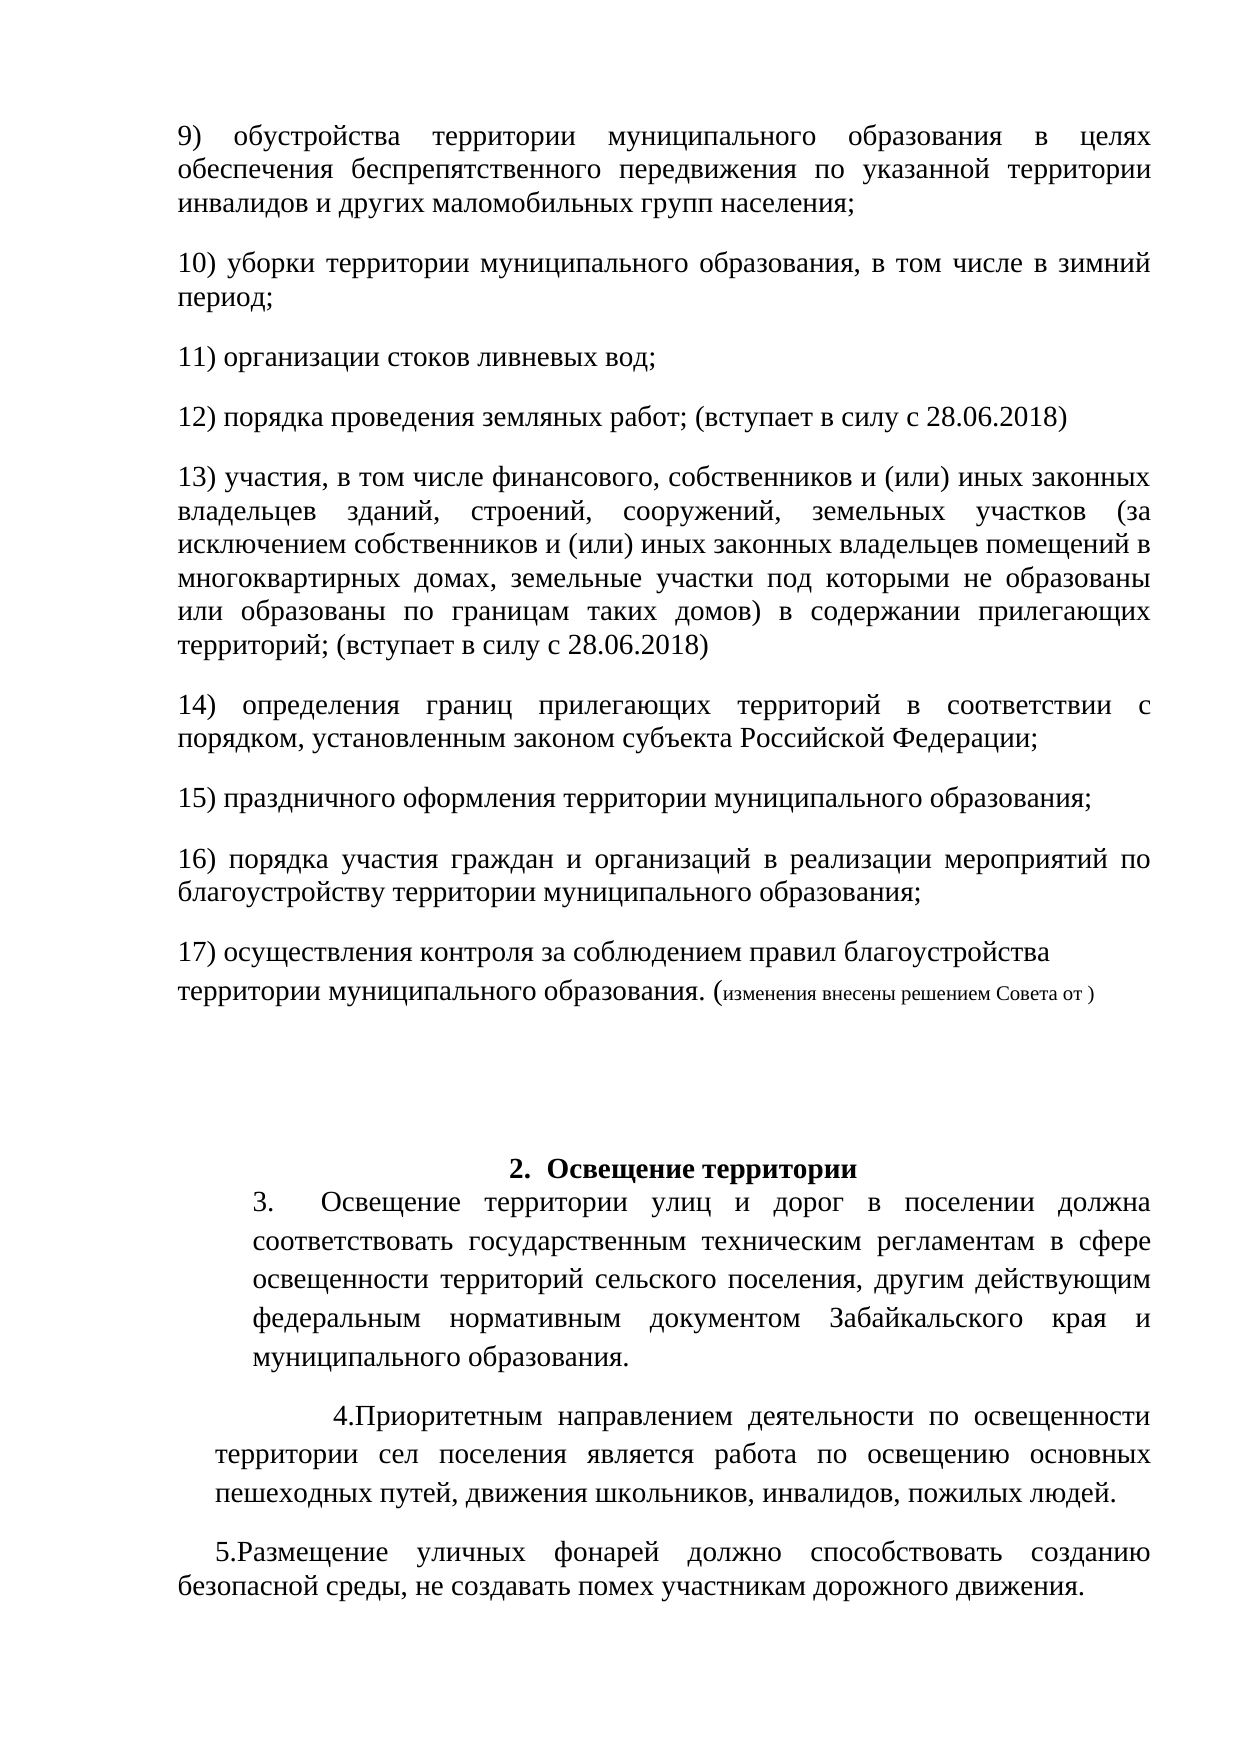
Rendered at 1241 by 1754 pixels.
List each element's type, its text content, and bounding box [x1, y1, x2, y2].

list Освещение территории [215, 1151, 1152, 1184]
text 4.Приоритетным направлением деятельности по освещенности территории сел поселения является работа по освещению основных пешеходных путей, движения школьников, инвалидов, пожилых людей. [215, 1398, 1152, 1509]
text 13) участия, в том числе финансового, собственников и (или) иных законных владельцев зданий, строений, сооружений, земельных участков (за исключением собственников и (или) иных законных владельцев помещений в многоквартирных домах, земельные участки под которыми не образованы или образованы по границам таких домов) в содержании прилегающих территорий; (вступает в силу с 28.06.2018) [177, 459, 1152, 660]
text 9) обустройства территории муниципального образования в целях обеспечения беспрепятственного передвижения по указанной территории инвалидов и других маломобильных групп населения; [177, 118, 1152, 219]
text 15) праздничного оформления территории муниципального образования; [177, 781, 1152, 814]
text 14) определения границ прилегающих территорий в соответствии с порядком, установленным законом субъекта Российской Федерации; [177, 687, 1152, 754]
text 16) порядка участия граждан и организаций в реализации мероприятий по благоустройству территории муниципального образования; [177, 841, 1152, 908]
text 17) осуществления контроля за соблюдением правил благоустройства территории муниципального образования. (изменения внесены решением Совета от ) [177, 934, 1152, 1006]
text 3. Освещение территории улиц и дорог в поселении должна соответствовать государственным техническим регламентам в сфере освещенности территорий сельского поселения, другим действующим федеральным нормативным документом Забайкальского края и муниципального образования. [252, 1184, 1152, 1372]
text 11) организации стоков ливневых вод; [177, 339, 1152, 372]
list 5.Размещение уличных фонарей должно способствовать созданию безопасной среды, не создавать помех участникам дорожного движения. [177, 1534, 1152, 1602]
text 10) уборки территории муниципального образования, в том числе в зимний период; [177, 245, 1152, 312]
text 12) порядка проведения земляных работ; (вступает в силу с 28.06.2018) [177, 399, 1152, 433]
